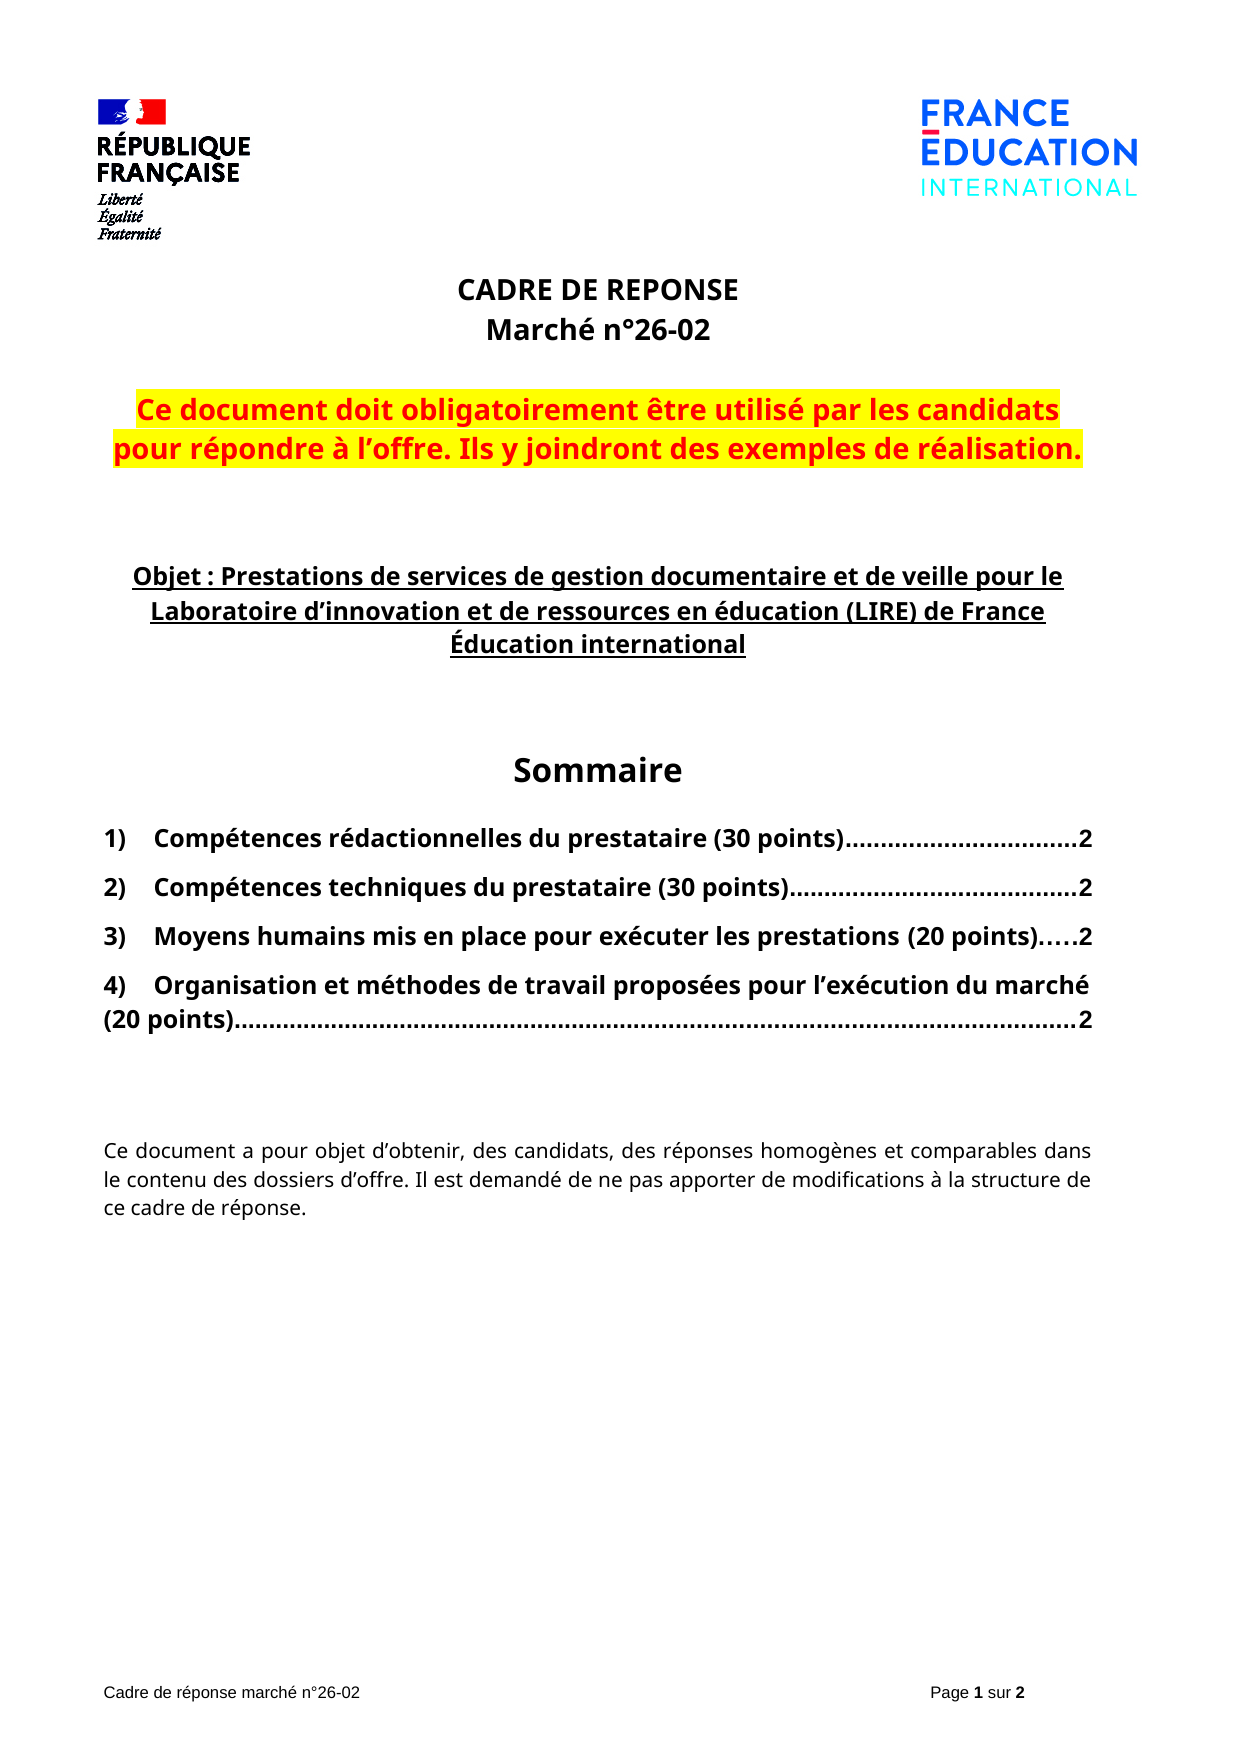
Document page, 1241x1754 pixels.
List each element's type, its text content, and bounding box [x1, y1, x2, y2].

text 4) Organisation et méthodes de travail proposées pour l’exécution du marché (20 points) 2 [103, 968, 1092, 1036]
text Objet : Prestations de services de gestion documentaire et de veille pour le Laboratoire d’innovation et de ressources en éducation (LIRE) de France Éducation international [103, 559, 1092, 661]
text Ce document doit obligatoirement être utilisé par les candidats pour répondre à l’offre. Ils y joindront des exemples de réalisation. [103, 389, 1092, 468]
text CADRE DE REPONSE [103, 270, 1092, 309]
text 3) Moyens humains mis en place pour exécuter les prestations (20 points) 2 [103, 918, 1092, 953]
text Sommaire [103, 747, 1092, 792]
text 1) Compétences rédactionnelles du prestataire (30 points) 2 [103, 820, 1092, 854]
text Ce document a pour objet d’obtenir, des candidats, des réponses homogènes et comparables dans le contenu des dossiers d’offre. Il est demandé de ne pas apporter de modifications à la structure de ce cadre de réponse. [103, 1136, 1092, 1222]
text 2) Compétences techniques du prestataire (30 points) 2 [103, 869, 1092, 903]
text Marché n°26-02 [103, 309, 1092, 349]
picture [0, 0, 1238, 277]
